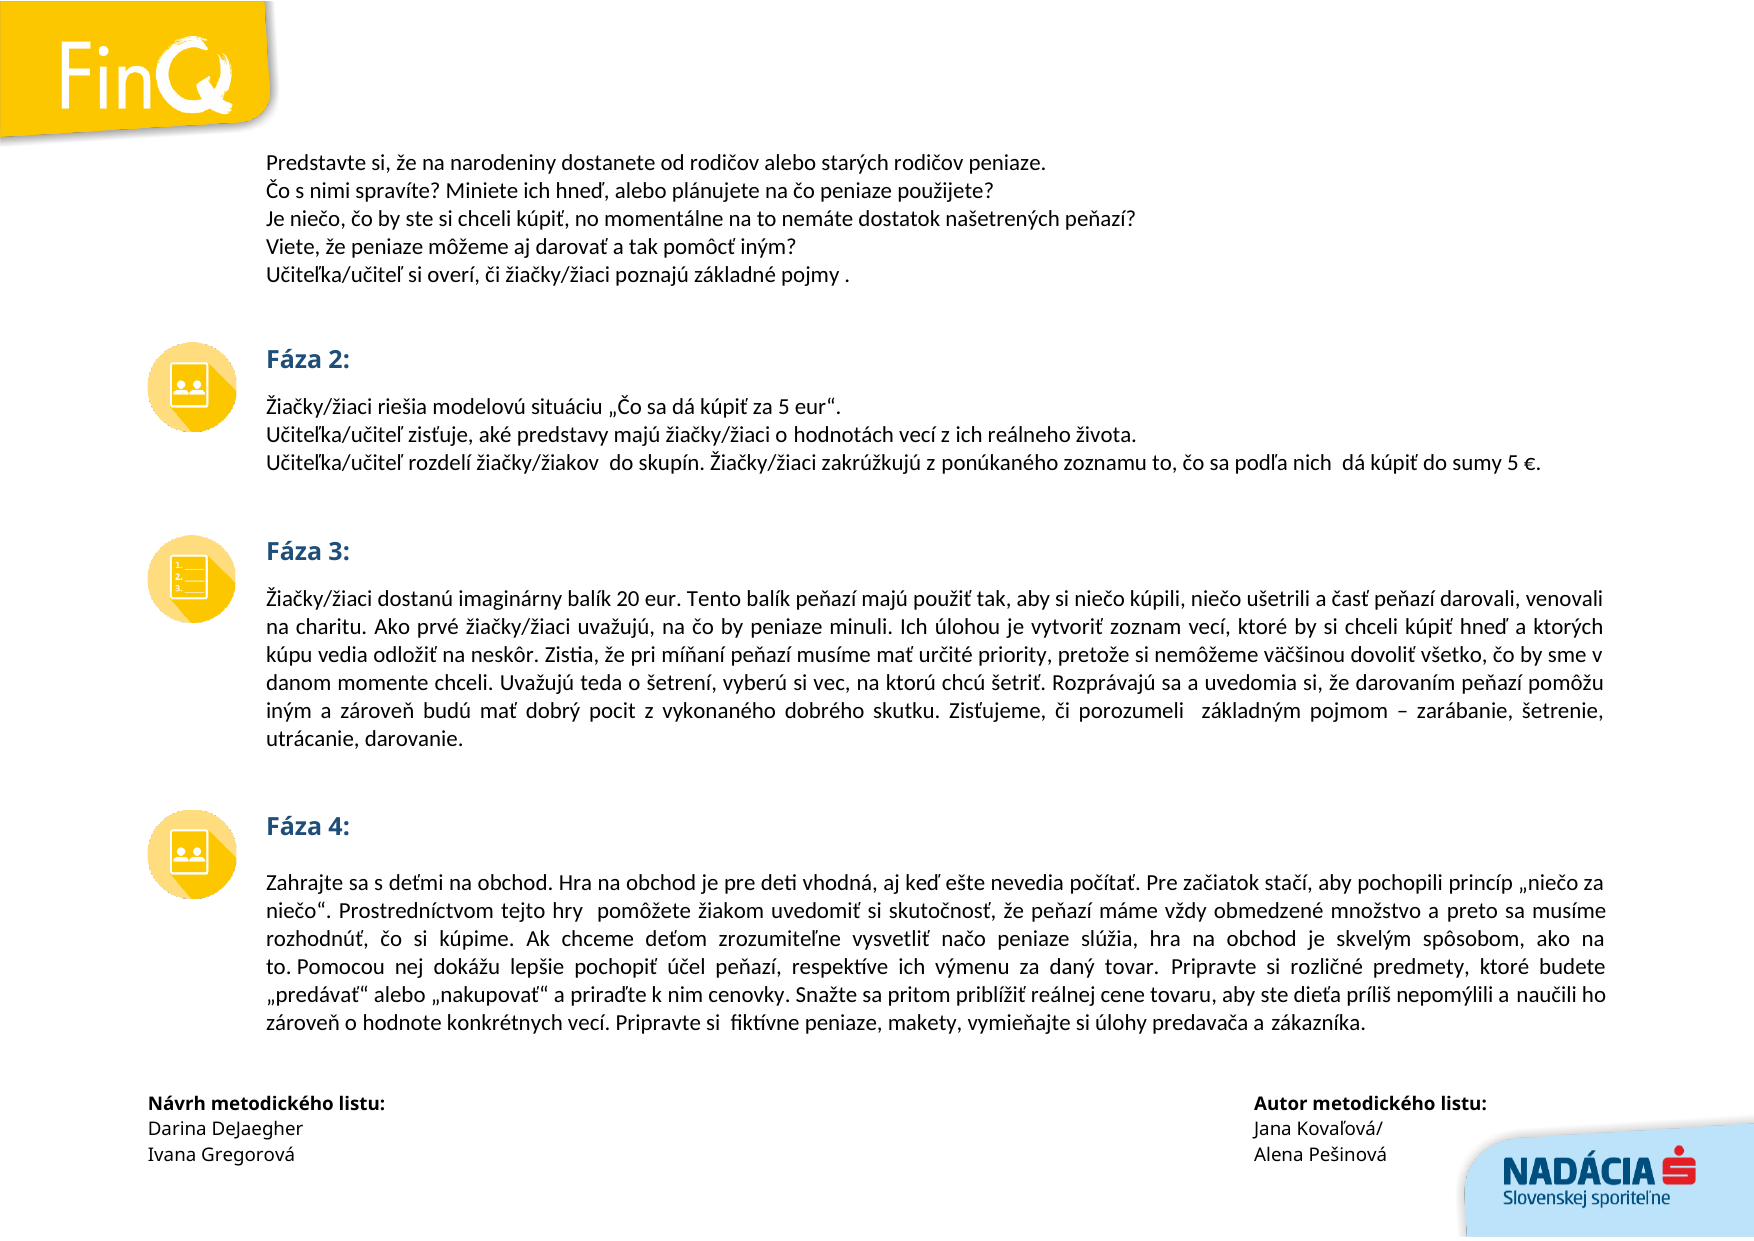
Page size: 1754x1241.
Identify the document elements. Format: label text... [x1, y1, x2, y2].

text Žiačky/žiaci riešia modelovú situáciu „Čo sa dá kúpiť za 5 eur“. [266, 392, 1606, 420]
text Predstavte si, že na narodeniny dostanete od rodičov alebo starých rodičov peniaze. [266, 148, 1606, 176]
text Učiteľka/učiteľ rozdelí žiačky/žiakov do skupín. Žiačky/žiaci zakrúžkujú z ponúkaného zoznamu to, čo sa podľa nich dá kúpiť do sumy 5 €. [266, 448, 1606, 476]
text Zahrajte sa s deťmi na obchod. Hra na obchod je pre deti vhodná, aj keď ešte nevedia počítať. Pre začiatok stačí, aby pochopili princíp „niečo za niečo“. Prostredníctvom tejto hry pomôžete žiakom uvedomiť si skutočnosť, že peňazí máme vždy obmedzené množstvo a preto sa musíme rozhodnúť, čo si kúpime. Ak chceme deťom zrozumiteľne vysvetliť načo peniaze slúžia, hra na obchod je skvelým spôsobom, ako na to. Pomocou nej dokážu lepšie pochopiť účel peňazí, respektíve ich výmenu za daný tovar. Pripravte si rozličné predmety, ktoré budete „predávať“ alebo „nakupovať“ a priraďte k nim cenovky. Snažte sa pritom priblížiť reálnej cene tovaru, aby ste dieťa príliš nepomýlili a naučili ho zároveň o hodnote konkrétnych vecí. Pripravte si fiktívne peniaze, makety, vymieňajte si úlohy predavača a zákazníka. [266, 868, 1606, 1036]
text Učiteľka/učiteľ si overí, či žiačky/žiaci poznajú základné pojmy . [266, 260, 1606, 288]
text Fáza 3: [266, 533, 1606, 567]
text Učiteľka/učiteľ zisťuje, aké predstavy majú žiačky/žiaci o hodnotách vecí z ich reálneho života. [266, 420, 1606, 448]
text Fáza 2: [266, 342, 1606, 376]
text Je niečo, čo by ste si chceli kúpiť, no momentálne na to nemáte dostatok našetrených peňazí? [266, 204, 1606, 232]
picture [147, 810, 237, 899]
picture [147, 342, 237, 432]
text Viete, že peniaze môžeme aj darovať a tak pomôcť iným? [266, 232, 1606, 260]
picture [147, 535, 236, 623]
text Čo s nimi spravíte? Miniete ich hneď, alebo plánujete na čo peniaze použijete? [266, 176, 1606, 204]
text Žiačky/žiaci dostanú imaginárny balík 20 eur. Tento balík peňazí majú použiť tak, aby si niečo kúpili, niečo ušetrili a časť peňazí darovali, venovali na charitu. Ako prvé žiačky/žiaci uvažujú, na čo by peniaze minuli. Ich úlohou je vytvoriť zoznam vecí, ktoré by si chceli kúpiť hneď a ktorých kúpu vedia odložiť na neskôr. Zistia, že pri míňaní peňazí musíme mať určité priority, pretože si nemôžeme väčšinou dovoliť všetko, čo by sme v danom momente chceli. Uvažujú teda o šetrení, vyberú si vec, na ktorú chcú šetriť. Rozprávajú sa a uvedomia si, že darovaním peňazí pomôžu iným a zároveň budú mať dobrý pocit z vykonaného dobrého skutku. Zisťujeme, či porozumeli základným pojmom – zarábanie, šetrenie, utrácanie, darovanie. [266, 584, 1606, 752]
picture [0, 1, 296, 167]
picture [1450, 1106, 1754, 1237]
text Fáza 4: [266, 809, 1606, 843]
